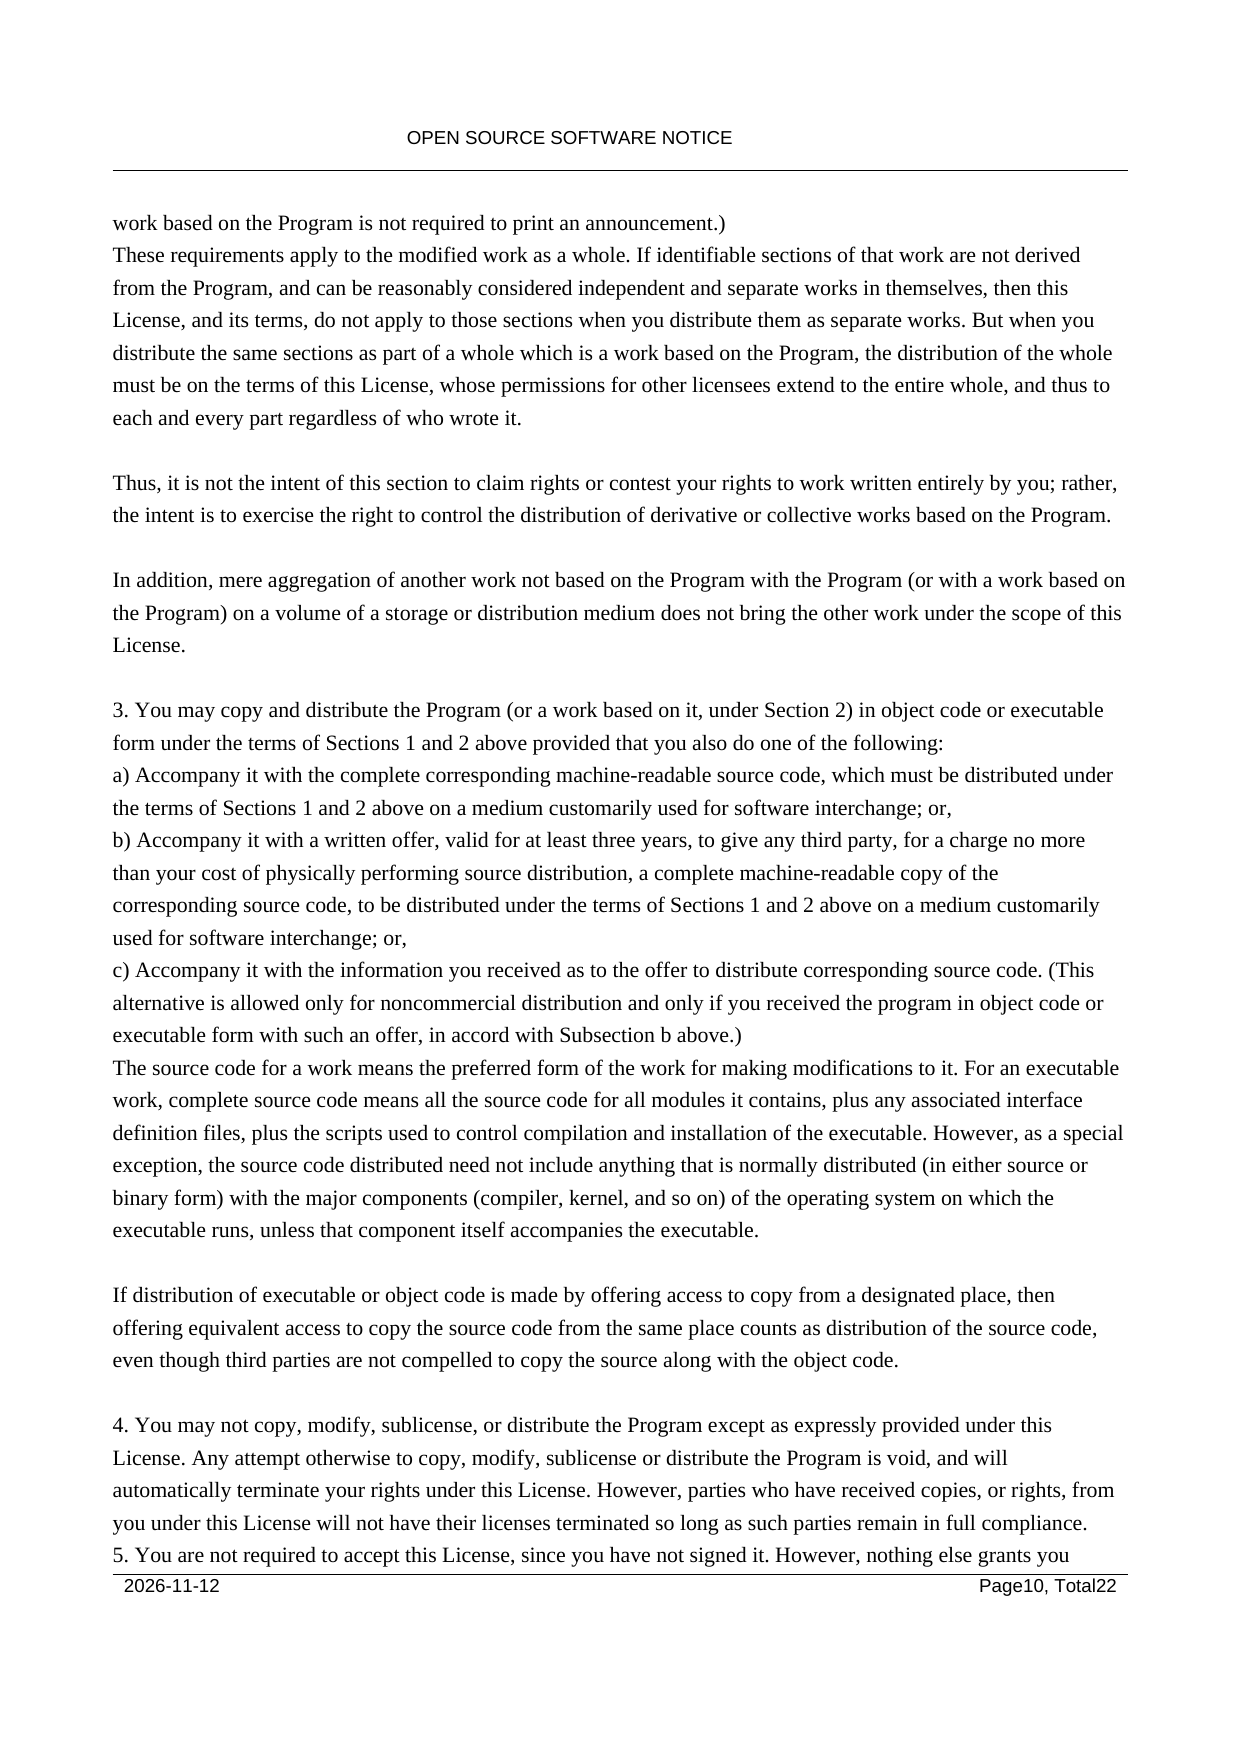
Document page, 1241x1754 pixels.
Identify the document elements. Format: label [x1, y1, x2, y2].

text [112, 206, 1128, 1571]
